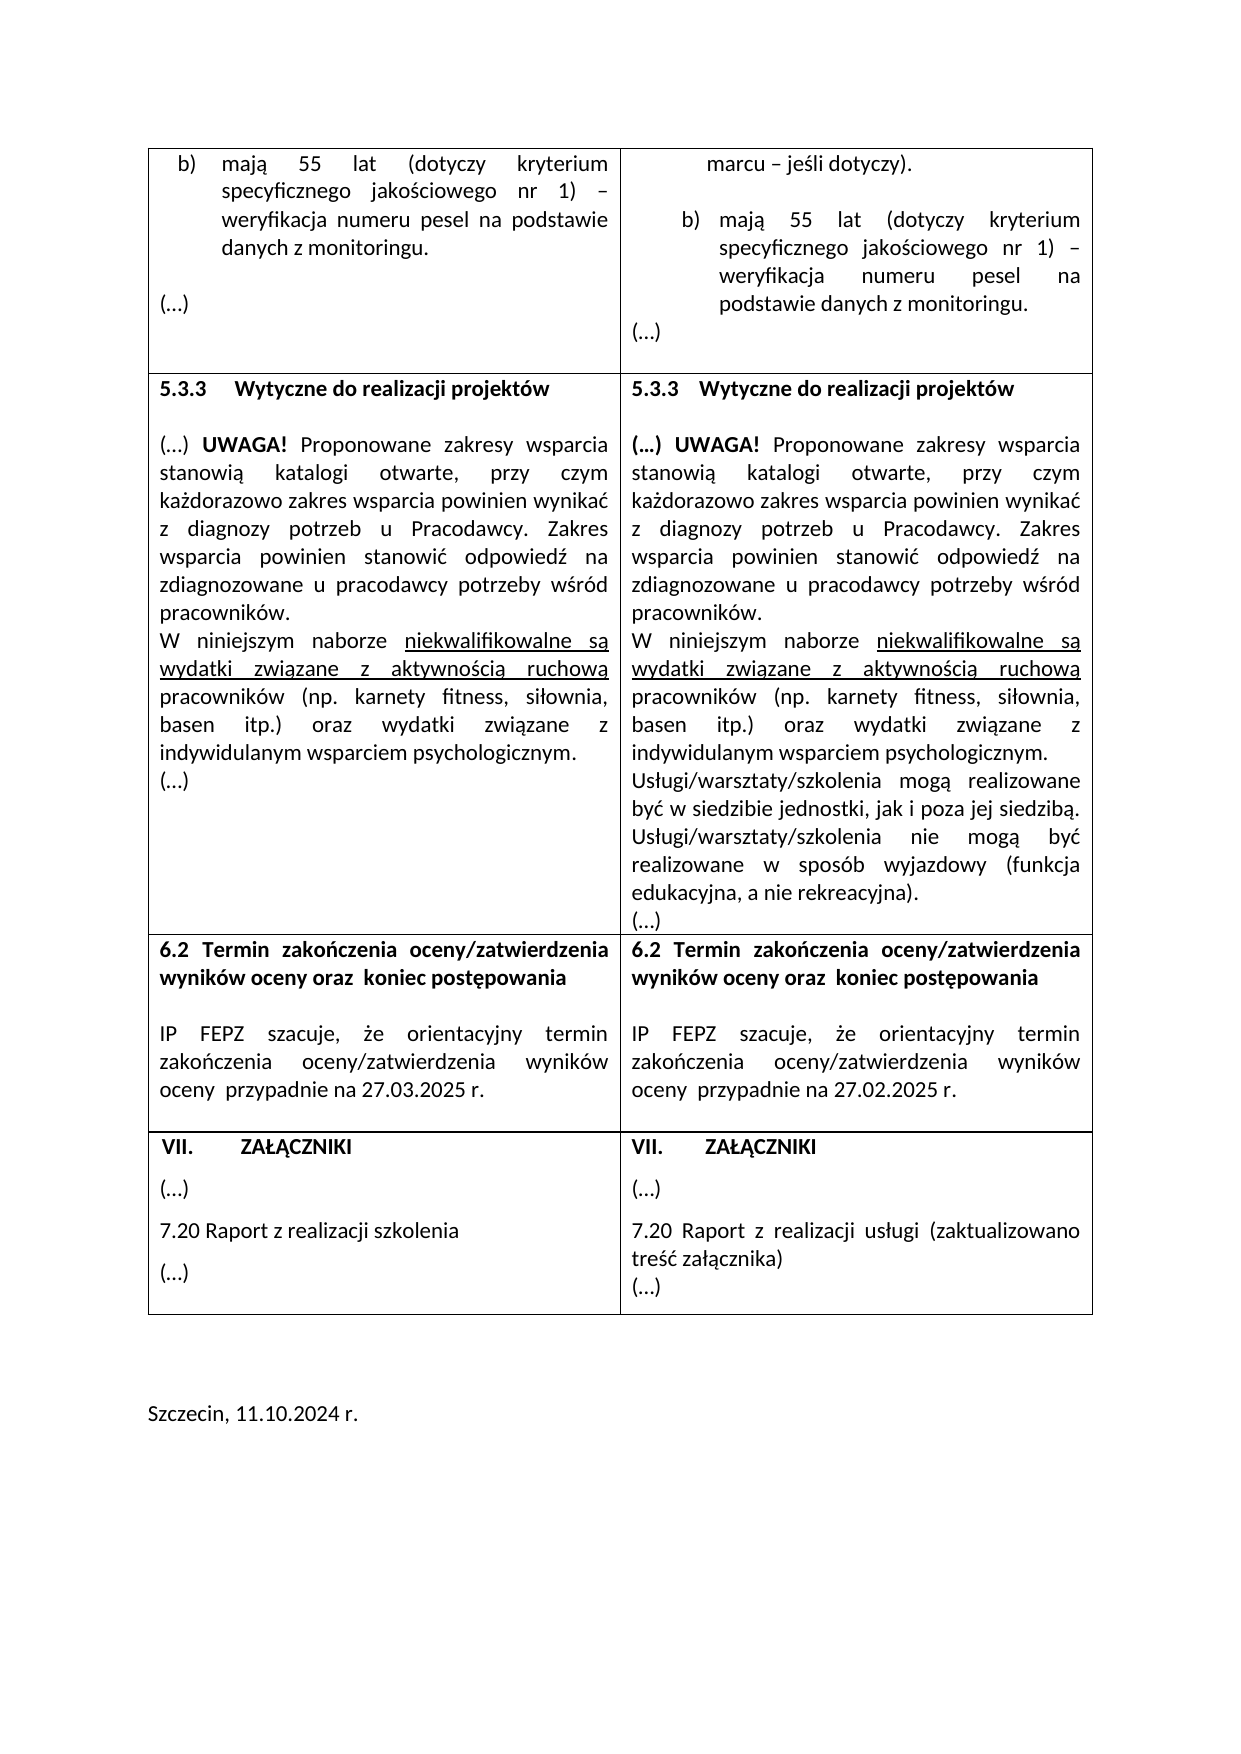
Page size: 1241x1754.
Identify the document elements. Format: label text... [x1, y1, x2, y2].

table_cell VII. ZAŁĄCZNIKI (…) 7.20 Raport z realizacji szkolenia (…) [149, 1133, 620, 1314]
table_cell Wytyczne do realizacji projektów (…) UWAGA! Proponowane zakresy wsparcia stanowią katalogi otwarte, przy czym każdorazowo zakres wsparcia powinien wynikać z diagnozy potrzeb u Pracodawcy. Zakres wsparcia powinien stanowić odpowiedź na zdiagnozowane u pracodawcy potrzeby wśród pracowników. W niniejszym naborze niekwalifikowalne są wydatki związane z aktywnością ruchową pracowników (np. karnety fitness, siłownia, basen itp.) oraz wydatki związane z indywidulanym wsparciem psychologicznym. (…) [149, 374, 620, 934]
table_cell 5.3.3 Wytyczne do realizacji projektów (…) UWAGA! Proponowane zakresy wsparcia stanowią katalogi otwarte, przy czym każdorazowo zakres wsparcia powinien wynikać z diagnozy potrzeb u Pracodawcy. Zakres wsparcia powinien stanowić odpowiedź na zdiagnozowane u pracodawcy potrzeby wśród pracowników. W niniejszym naborze niekwalifikowalne są wydatki związane z aktywnością ruchową pracowników (np. karnety fitness, siłownia, basen itp.) oraz wydatki związane z indywidulanym wsparciem psychologicznym. Usługi/warsztaty/szkolenia mogą realizowane być w siedzibie jednostki, jak i poza jej siedzibą. Usługi/warsztaty/szkolenia nie mogą być realizowane w sposób wyjazdowy (funkcja edukacyjna, a nie rekreacyjna). (…) [621, 374, 1092, 934]
text Szczecin, 11.10.2024 r. [148, 1399, 1093, 1427]
table_cell 6.2 Termin zakończenia oceny/zatwierdzenia wyników oceny oraz koniec postępowania IP FEPZ szacuje, że orientacyjny termin zakończenia oceny/zatwierdzenia wyników oceny przypadnie na 27.02.2025 r. [621, 935, 1092, 1131]
table_cell VII. ZAŁĄCZNIKI (…) 7.20 Raport z realizacji usługi (zaktualizowano treść załącznika) (…) [621, 1133, 1092, 1314]
table_cell 6.2 Termin zakończenia oceny/zatwierdzenia wyników oceny oraz koniec postępowania IP FEPZ szacuje, że orientacyjny termin zakończenia oceny/zatwierdzenia wyników oceny przypadnie na 27.03.2025 r. [149, 935, 620, 1131]
